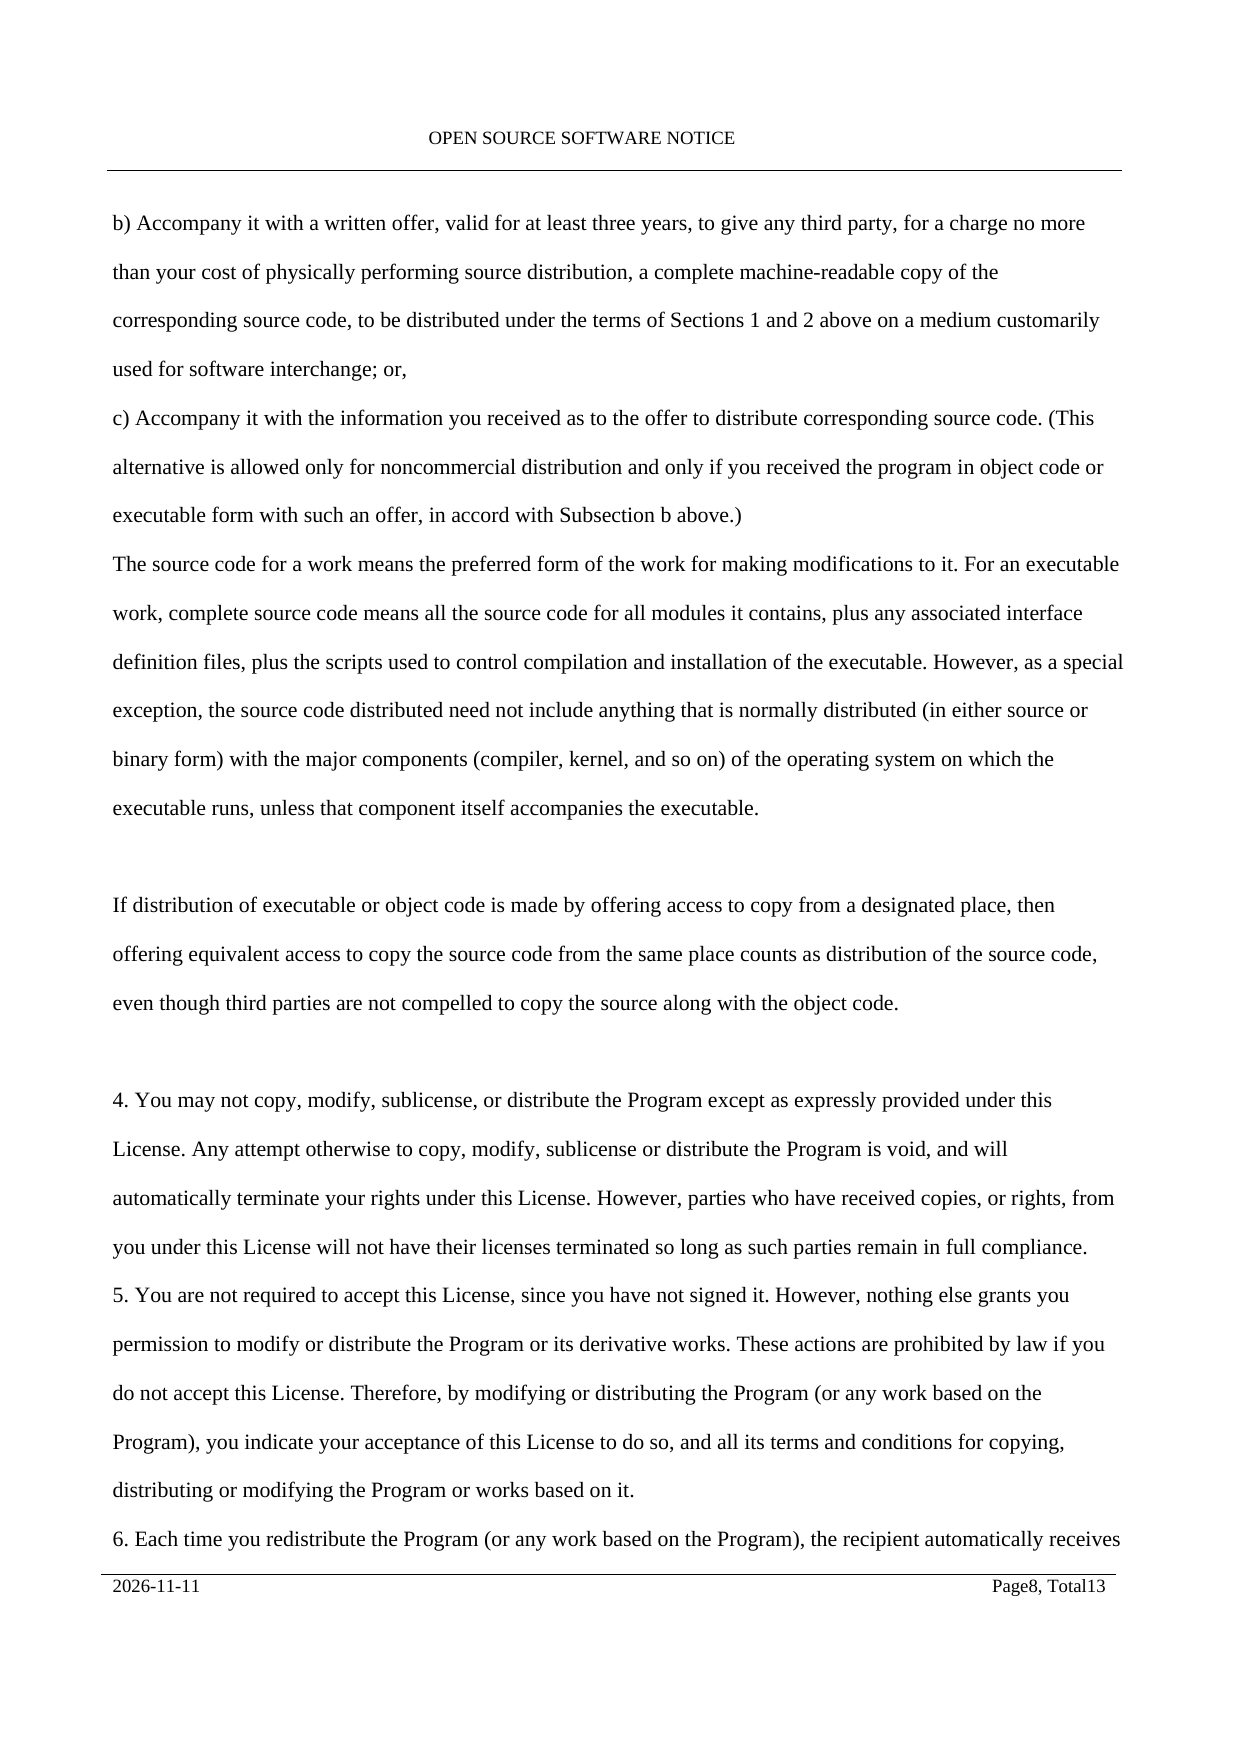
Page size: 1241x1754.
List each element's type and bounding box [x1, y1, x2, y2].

text [112, 206, 1128, 1555]
